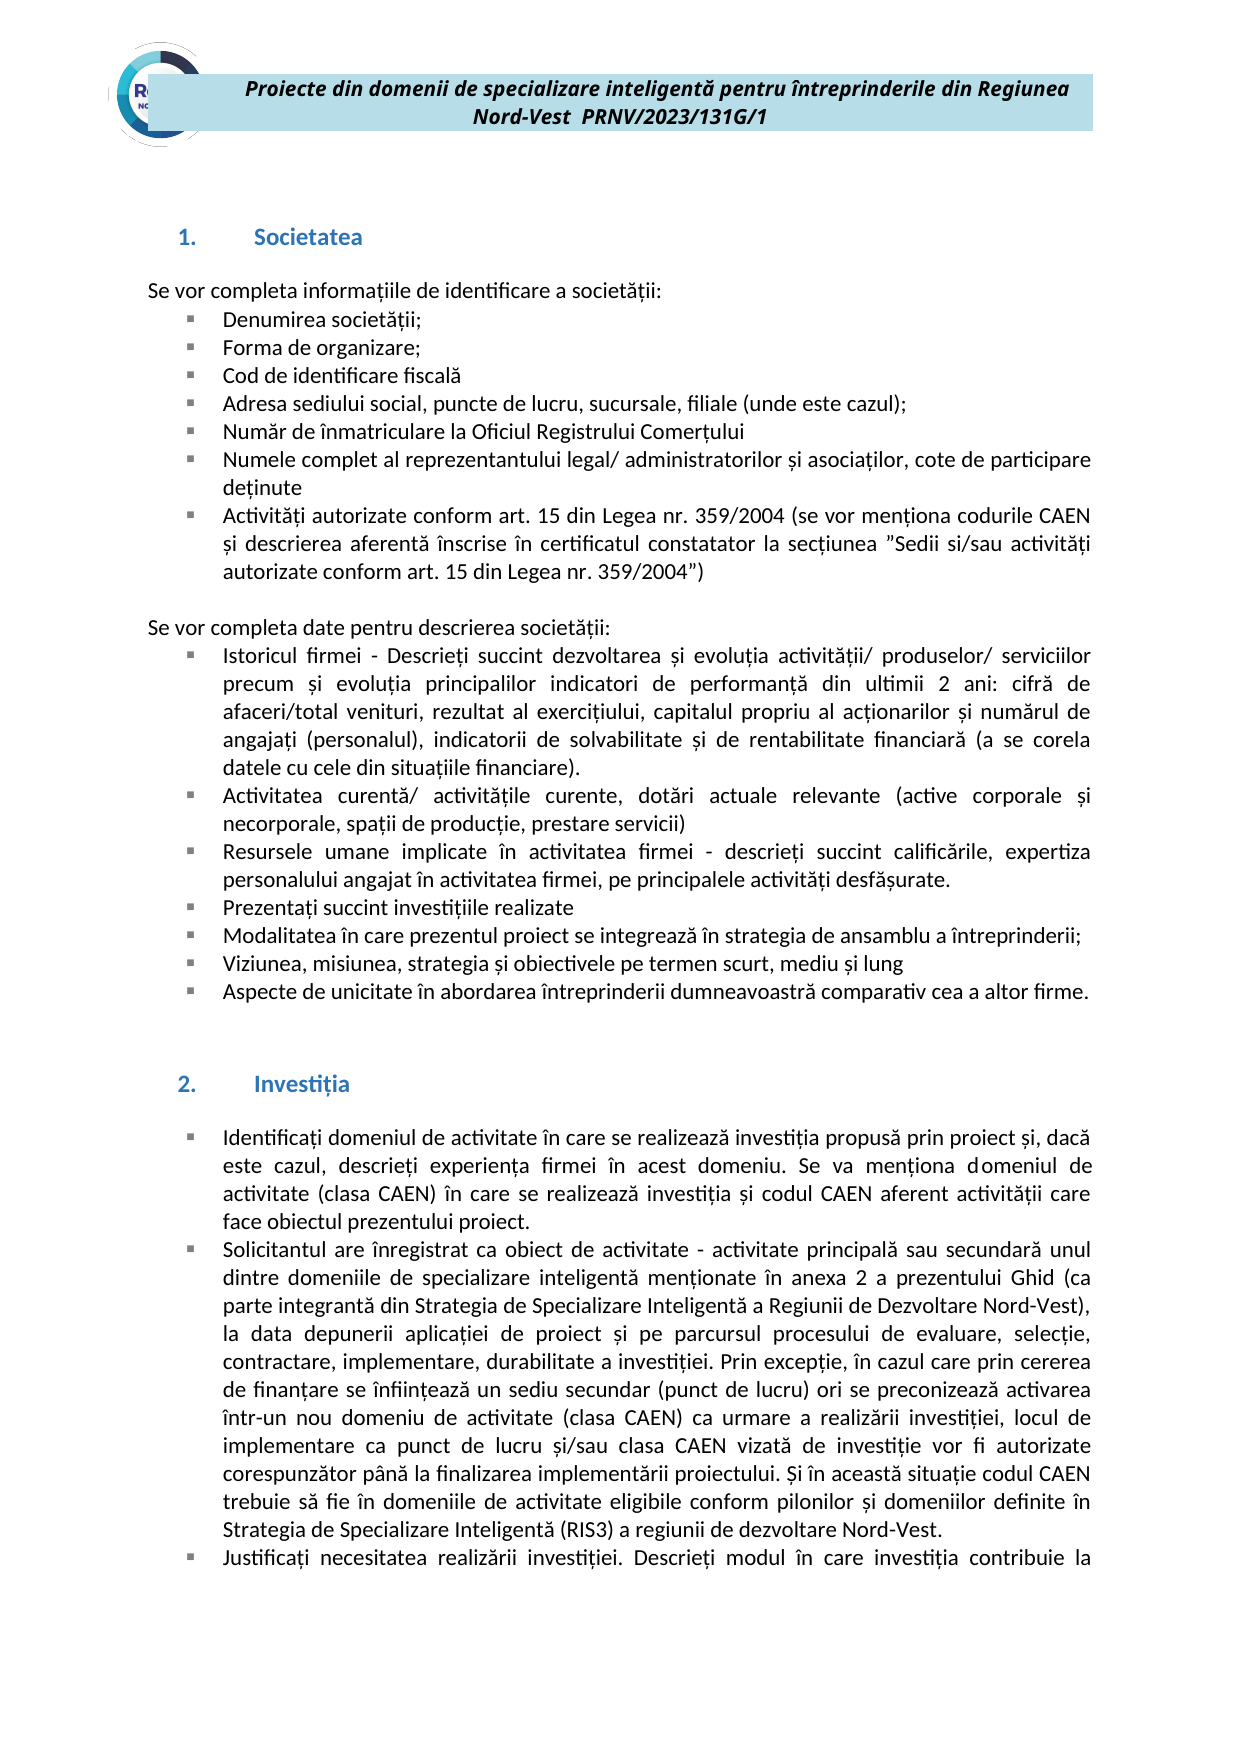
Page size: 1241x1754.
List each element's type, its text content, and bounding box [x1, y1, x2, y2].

list Cod de identificare fiscală [185, 361, 1093, 389]
list Activități autorizate conform art. 15 din Legea nr. 359/2004 (se vor menționa codurile CAEN și descrierea aferentă înscrise în certificatul constatator la secțiunea ”Sedii si/sau activități autorizate conform art. 15 din Legea nr. 359/2004”) [185, 501, 1093, 585]
list Denumirea societății; [185, 305, 1093, 333]
list Forma de organizare; [185, 333, 1093, 361]
list Număr de înmatriculare la Oficiul Registrului Comerțului [185, 417, 1093, 445]
text Se vor completa date pentru descrierea societății: [148, 613, 1093, 641]
list Modalitatea în care prezentul proiect se integrează în strategia de ansamblu a întreprinderii; [185, 921, 1093, 949]
list Viziunea, misiunea, strategia și obiectivele pe termen scurt, mediu și lung [185, 949, 1093, 977]
list Adresa sediului social, puncte de lucru, sucursale, filiale (unde este cazul); [185, 389, 1093, 417]
list Identificați domeniul de activitate în care se realizează investiția propusă prin proiect și, dacă este cazul, descrieți experiența firmei în acest domeniu. Se va menționa domeniul de activitate (clasa CAEN) în care se realizează investiția și codul CAEN aferent activității care face obiectul prezentului proiect. [185, 1123, 1093, 1235]
list Activitatea curentă/ activitățile curente, dotări actuale relevante (active corporale și necorporale, spații de producție, prestare servicii) [185, 781, 1093, 837]
text Se vor completa informațiile de identificare a societății: [148, 277, 1093, 305]
subtitle Investiția [177, 1068, 1093, 1098]
picture [108, 42, 213, 147]
list Istoricul firmei - Descrieți succint dezvoltarea și evoluția activității/ produselor/ serviciilor precum și evoluția principalilor indicatori de performanță din ultimii 2 ani: cifră de afaceri/total venituri, rezultat al exercițiului, capitalul propriu al acționarilor și numărul de angajați (personalul), indicatorii de solvabilitate și de rentabilitate financiară (a se corela datele cu cele din situațiile financiare). [185, 641, 1093, 781]
list Aspecte de unicitate în abordarea întreprinderii dumneavoastră comparativ cea a altor firme. [185, 977, 1093, 1005]
list Resursele umane implicate în activitatea firmei - descrieți succint calificările, expertiza personalului angajat în activitatea firmei, pe principalele activități desfășurate. [185, 837, 1093, 893]
list Numele complet al reprezentantului legal/ administratorilor și asociaților, cote de participare deținute [185, 445, 1093, 501]
subtitle Societatea [177, 221, 1093, 252]
list Prezentați succint investițiile realizate [185, 893, 1093, 921]
list Solicitantul are înregistrat ca obiect de activitate - activitate principală sau secundară unul dintre domeniile de specializare inteligentă menționate în anexa 2 a prezentului Ghid (ca parte integrantă din Strategia de Specializare Inteligentă a Regiunii de Dezvoltare Nord-Vest), la data depunerii aplicației de proiect și pe parcursul procesului de evaluare, selecție, contractare, implementare, durabilitate a investiției. Prin excepție, în cazul care prin cererea de finanțare se înființează un sediu secundar (punct de lucru) ori se preconizează activarea într-un nou domeniu de activitate (clasa CAEN) ca urmare a realizării investiției, locul de implementare ca punct de lucru și/sau clasa CAEN vizată de investiție vor fi autorizate corespunzător până la finalizarea implementării proiectului. Și în această situație codul CAEN trebuie să fie în domeniile de activitate eligibile conform pilonilor și domeniilor definite în Strategia de Specializare Inteligentă (RIS3) a regiunii de dezvoltare Nord-Vest. [185, 1235, 1093, 1543]
